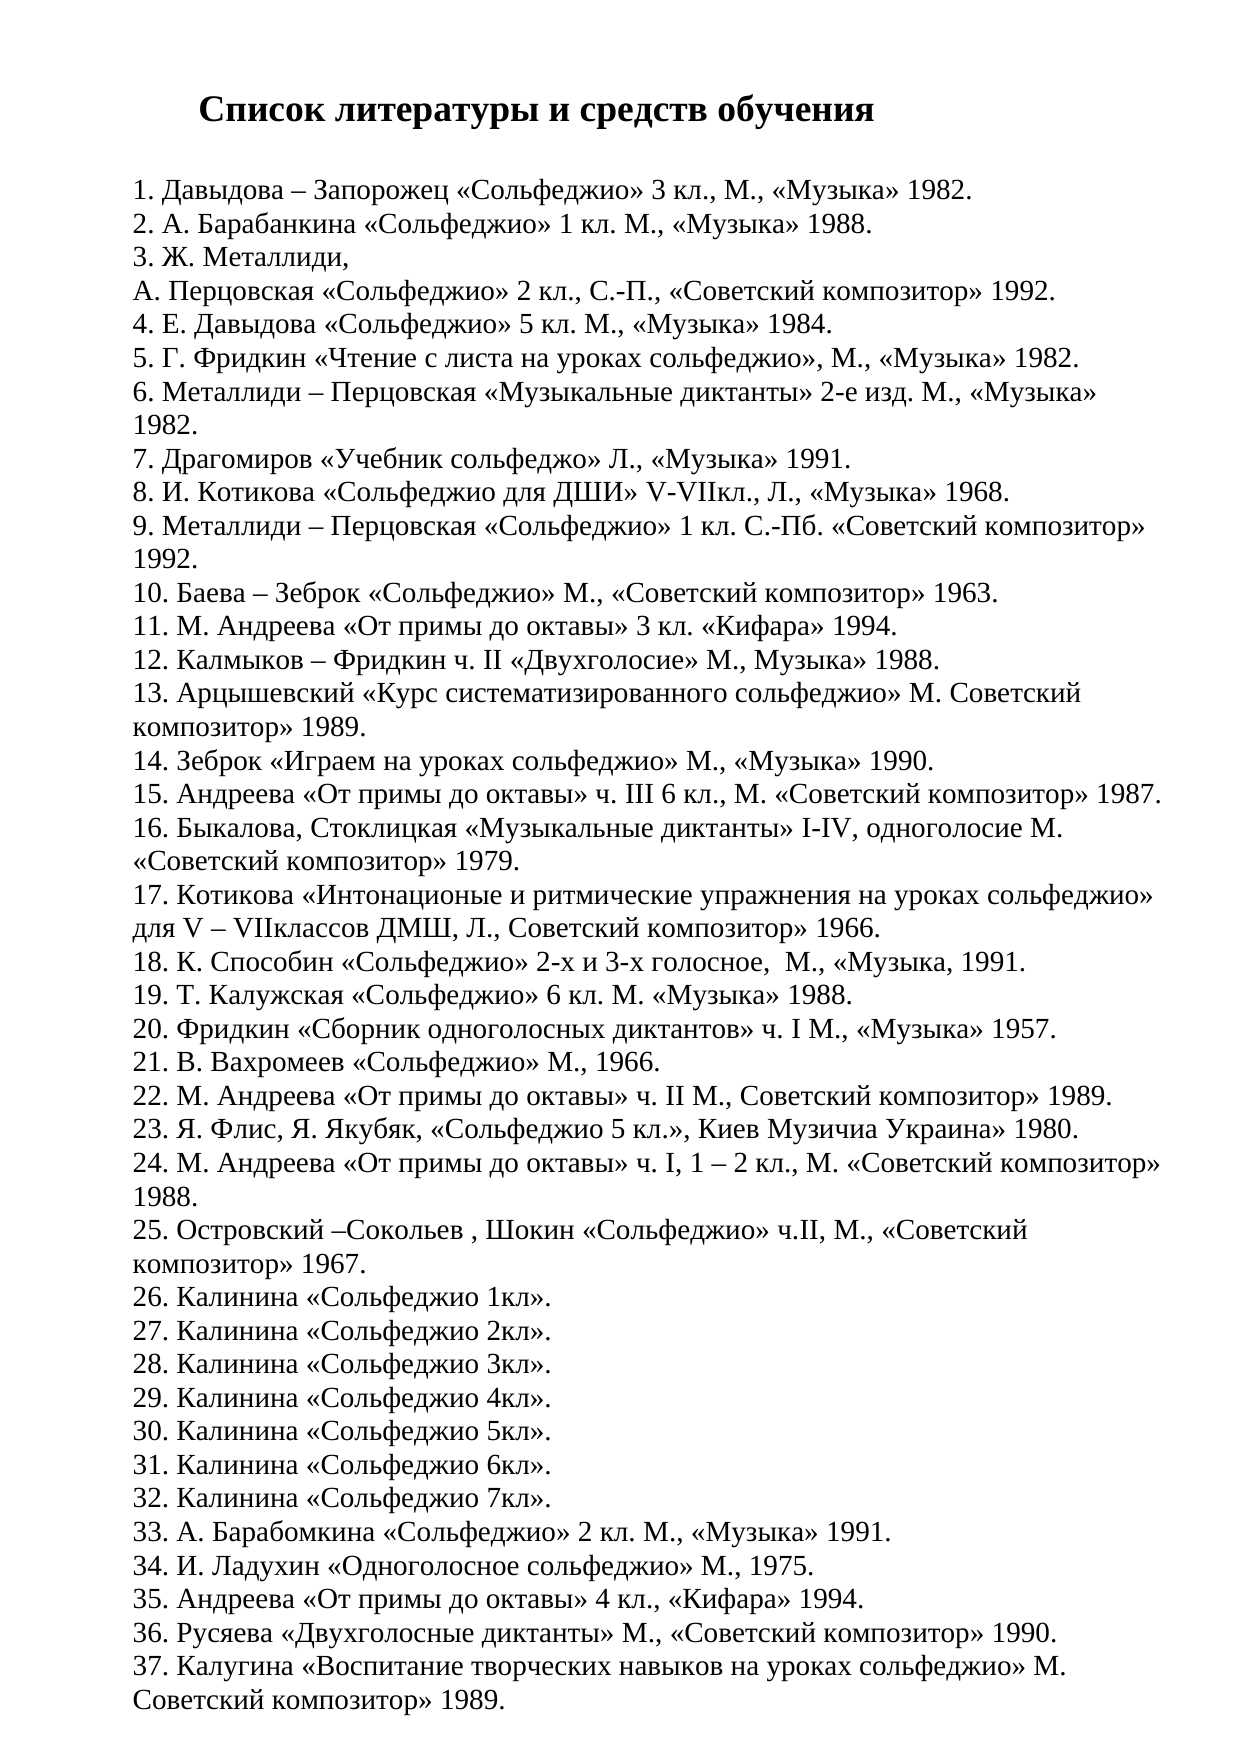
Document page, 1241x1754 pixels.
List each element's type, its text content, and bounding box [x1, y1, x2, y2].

text 24. М. Андреева «От примы до октавы» ч. I, 1 – 2 кл., М. «Советский композитор» 1988. [132, 1145, 1163, 1212]
text 36. Русяева «Двухголосные диктанты» М., «Советский композитор» 1990. [132, 1615, 1163, 1648]
text 32. Калинина «Сольфеджио 7кл». [132, 1481, 1163, 1514]
text 26. Калинина «Сольфеджио 1кл». [132, 1279, 1163, 1313]
text Список литературы и средств обучения [132, 86, 1163, 129]
text 27. Калинина «Сольфеджио 2кл». [132, 1313, 1163, 1346]
text 35. Андреева «От примы до октавы» 4 кл., «Кифара» 1994. [132, 1581, 1163, 1615]
text 29. Калинина «Сольфеджио 4кл». [132, 1380, 1163, 1413]
text 37. Калугина «Воспитание творческих навыков на уроках сольфеджио» М. Советский композитор» 1989. [132, 1648, 1163, 1715]
text 8. И. Котикова «Сольфеджио для ДШИ» V-VIIкл., Л., «Музыка» 1968. [132, 474, 1163, 508]
text 34. И. Ладухин «Одноголосное сольфеджио» М., 1975. [132, 1548, 1163, 1581]
text 14. Зеброк «Играем на уроках сольфеджио» М., «Музыка» 1990. [132, 743, 1163, 776]
text 22. М. Андреева «От примы до октавы» ч. II М., Советский композитор» 1989. [132, 1078, 1163, 1112]
text 5. Г. Фридкин «Чтение с листа на уроках сольфеджио», М., «Музыка» 1982. [132, 340, 1163, 374]
text 3. Ж. Металлиди, [132, 239, 1163, 273]
text 19. Т. Калужская «Сольфеджио» 6 кл. М. «Музыка» 1988. [132, 977, 1163, 1011]
text 15. Андреева «От примы до октавы» ч. III 6 кл., М. «Советский композитор» 1987. [132, 776, 1163, 810]
text 10. Баева – Зеброк «Сольфеджио» М., «Советский композитор» 1963. [132, 575, 1163, 608]
text 30. Калинина «Сольфеджио 5кл». [132, 1413, 1163, 1447]
text 7. Драгомиров «Учебник сольфеджо» Л., «Музыка» 1991. [132, 441, 1163, 474]
text 21. В. Вахромеев «Сольфеджио» М., 1966. [132, 1044, 1163, 1078]
text 13. Арцышевский «Курс систематизированного сольфеджио» М. Советский композитор» 1989. [132, 676, 1163, 743]
text 2. А. Барабанкина «Сольфеджио» 1 кл. М., «Музыка» 1988. [132, 206, 1163, 239]
text 28. Калинина «Сольфеджио 3кл». [132, 1346, 1163, 1380]
text 11. М. Андреева «От примы до октавы» 3 кл. «Кифара» 1994. [132, 608, 1163, 642]
text 20. Фридкин «Сборник одноголосных диктантов» ч. I М., «Музыка» 1957. [132, 1011, 1163, 1044]
text 16. Быкалова, Стоклицкая «Музыкальные диктанты» I-IV, одноголосие М. «Советский композитор» 1979. [132, 810, 1163, 877]
text 17. Котикова «Интонационые и ритмические упражнения на уроках сольфеджио» для V – VIIклассов ДМШ, Л., Советский композитор» 1966. [132, 877, 1163, 944]
text 18. К. Способин «Сольфеджио» 2-х и 3-х голосное, М., «Музыка, 1991. [132, 944, 1163, 977]
text 23. Я. Флис, Я. Якубяк, «Сольфеджио 5 кл.», Киев Музичиа Украина» 1980. [132, 1112, 1163, 1145]
text 9. Металлиди – Перцовская «Сольфеджио» 1 кл. С.-Пб. «Советский композитор» 1992. [132, 508, 1163, 575]
text 6. Металлиди – Перцовская «Музыкальные диктанты» 2-е изд. М., «Музыка» 1982. [132, 374, 1163, 441]
text 1. Давыдова – Запорожец «Сольфеджио» 3 кл., М., «Музыка» 1982. [132, 172, 1163, 206]
text 25. Островский –Сокольев , Шокин «Сольфеджио» ч.II, М., «Советский композитор» 1967. [132, 1212, 1163, 1279]
text А. Перцовская «Сольфеджио» 2 кл., С.-П., «Советский композитор» 1992. [132, 273, 1163, 307]
text 33. А. Барабомкина «Сольфеджио» 2 кл. М., «Музыка» 1991. [132, 1514, 1163, 1548]
text 12. Калмыков – Фридкин ч. II «Двухголосие» М., Музыка» 1988. [132, 642, 1163, 676]
text 4. Е. Давыдова «Сольфеджио» 5 кл. М., «Музыка» 1984. [132, 307, 1163, 340]
text 31. Калинина «Сольфеджио 6кл». [132, 1447, 1163, 1481]
